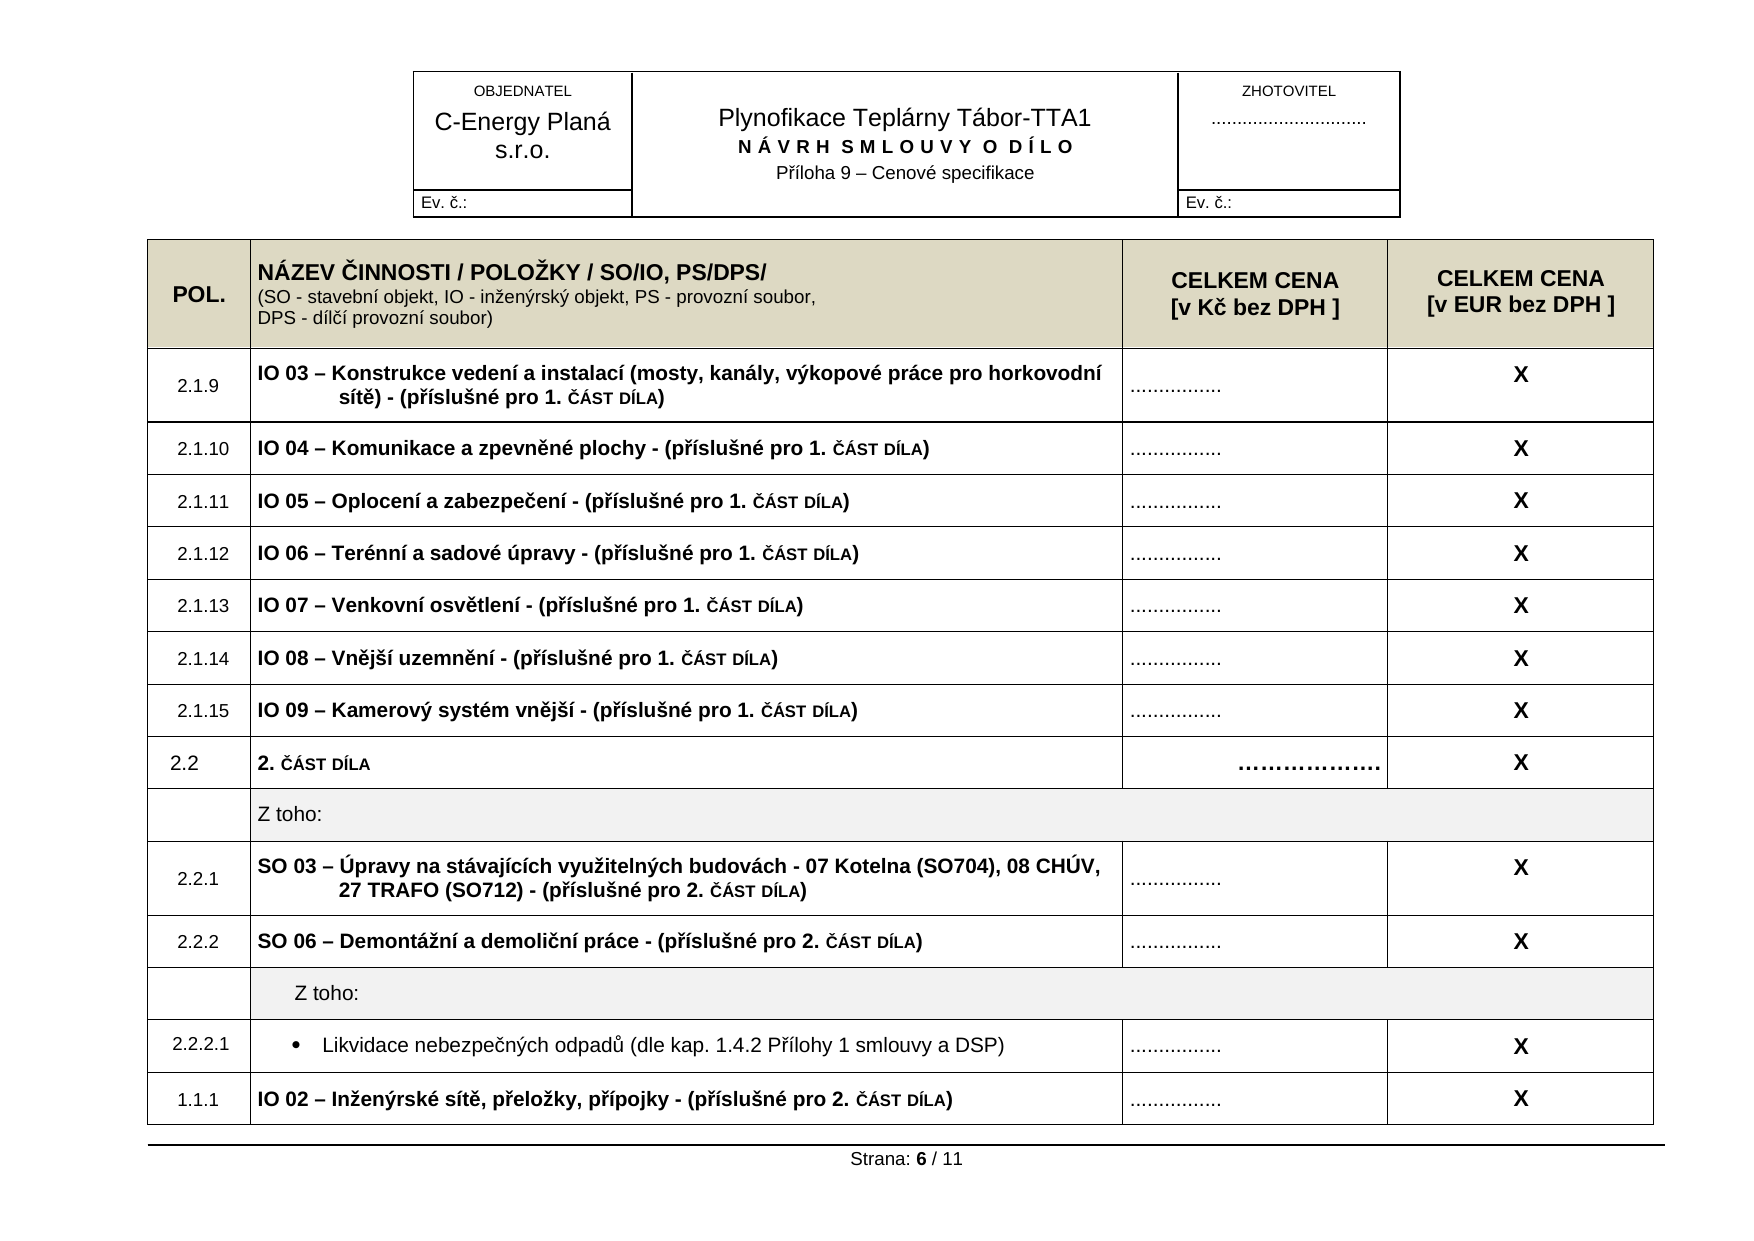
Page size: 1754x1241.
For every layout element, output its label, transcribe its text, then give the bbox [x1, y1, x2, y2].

table_cell ................ [1123, 580, 1387, 631]
table_cell [1388, 968, 1653, 1019]
table_cell IO 05 – Oplocení a zabezpečení - (příslušné pro 1. část díla) [251, 475, 1122, 526]
table_cell [148, 1073, 250, 1124]
table_cell X [1388, 475, 1653, 526]
table_cell X [1388, 916, 1653, 967]
table_cell X [1388, 842, 1653, 914]
table_cell SO 03 – Úpravy na stávajících využitelných budovách - 07 Kotelna (SO704), 08 CHÚV, 27 TRAFO (SO712) - (příslušné pro 2. část díla) [251, 842, 1122, 914]
table_cell [148, 1020, 250, 1072]
table_cell X [1388, 1073, 1653, 1124]
table_cell [148, 737, 250, 788]
table_cell X [1388, 685, 1653, 736]
table_cell ................ [1123, 842, 1387, 914]
table_cell ................ [1123, 475, 1387, 526]
table_cell [148, 423, 250, 474]
table_cell ................ [1123, 916, 1387, 967]
table_cell ………………. [1123, 737, 1387, 788]
table_cell IO 02 – Inženýrské sítě, přeložky, přípojky - (příslušné pro 2. část díla) [251, 1073, 1122, 1124]
table_cell X [1388, 580, 1653, 631]
table_cell X [1388, 1020, 1653, 1072]
table_cell IO 06 – Terénní a sadové úpravy - (příslušné pro 1. část díla) [251, 527, 1122, 579]
table_cell IO 04 – Komunikace a zpevněné plochy - (příslušné pro 1. část díla) [251, 423, 1122, 474]
table_cell [148, 527, 250, 579]
table_cell ................ [1123, 1020, 1387, 1072]
table_cell SO 06 – Demontážní a demoliční práce - (příslušné pro 2. část díla) [251, 916, 1122, 967]
table_cell [1122, 789, 1388, 841]
table_cell [148, 475, 250, 526]
table_cell [148, 632, 250, 683]
table_cell Z toho: [251, 968, 1122, 1019]
table_cell IO 08 – Vnější uzemnění - (příslušné pro 1. část díla) [251, 632, 1122, 683]
table_cell X [1388, 349, 1653, 421]
table_cell X [1388, 527, 1653, 579]
table_cell [148, 968, 250, 1019]
table_cell [1388, 789, 1653, 841]
table_cell Likvidace nebezpečných odpadů (dle kap. 1.4.2 Přílohy 1 smlouvy a DSP) [251, 1020, 1122, 1072]
table_cell ................ [1123, 1073, 1387, 1124]
table_cell ................ [1123, 632, 1387, 683]
table_cell 2. část díla [251, 737, 1122, 788]
table_header Celkem cena [v EUR bez DPH ] [1388, 240, 1653, 347]
table_cell IO 09 – Kamerový systém vnější - (příslušné pro 1. část díla) [251, 685, 1122, 736]
table_header Název činnosti / položky / SO/IO, PS/DPS/ (SO - stavební objekt, IO - inženýrský objekt, PS - provozní soubor, DPS - dílčí provozní soubor) [251, 240, 1122, 347]
table_cell [1122, 968, 1388, 1019]
table_cell Z toho: [251, 789, 1122, 841]
table_header Pol. [148, 240, 250, 347]
table_cell [148, 916, 250, 967]
table_cell IO 07 – Venkovní osvětlení - (příslušné pro 1. část díla) [251, 580, 1122, 631]
table_cell [148, 580, 250, 631]
table_cell X [1388, 632, 1653, 683]
table_cell [148, 349, 250, 421]
table_cell X [1388, 423, 1653, 474]
table_cell ................ [1123, 423, 1387, 474]
table_cell [148, 685, 250, 736]
table_cell IO 03 – Konstrukce vedení a instalací (mosty, kanály, výkopové práce pro horkovodní sítě) - (příslušné pro 1. část díla) [251, 349, 1122, 421]
table_cell ................ [1123, 527, 1387, 579]
table_header Celkem cena [v Kč bez DPH ] [1123, 240, 1387, 347]
table_cell ................ [1123, 349, 1387, 421]
table_cell X [1388, 737, 1653, 788]
table_cell [148, 789, 250, 841]
table_cell [148, 842, 250, 914]
table_cell ................ [1123, 685, 1387, 736]
